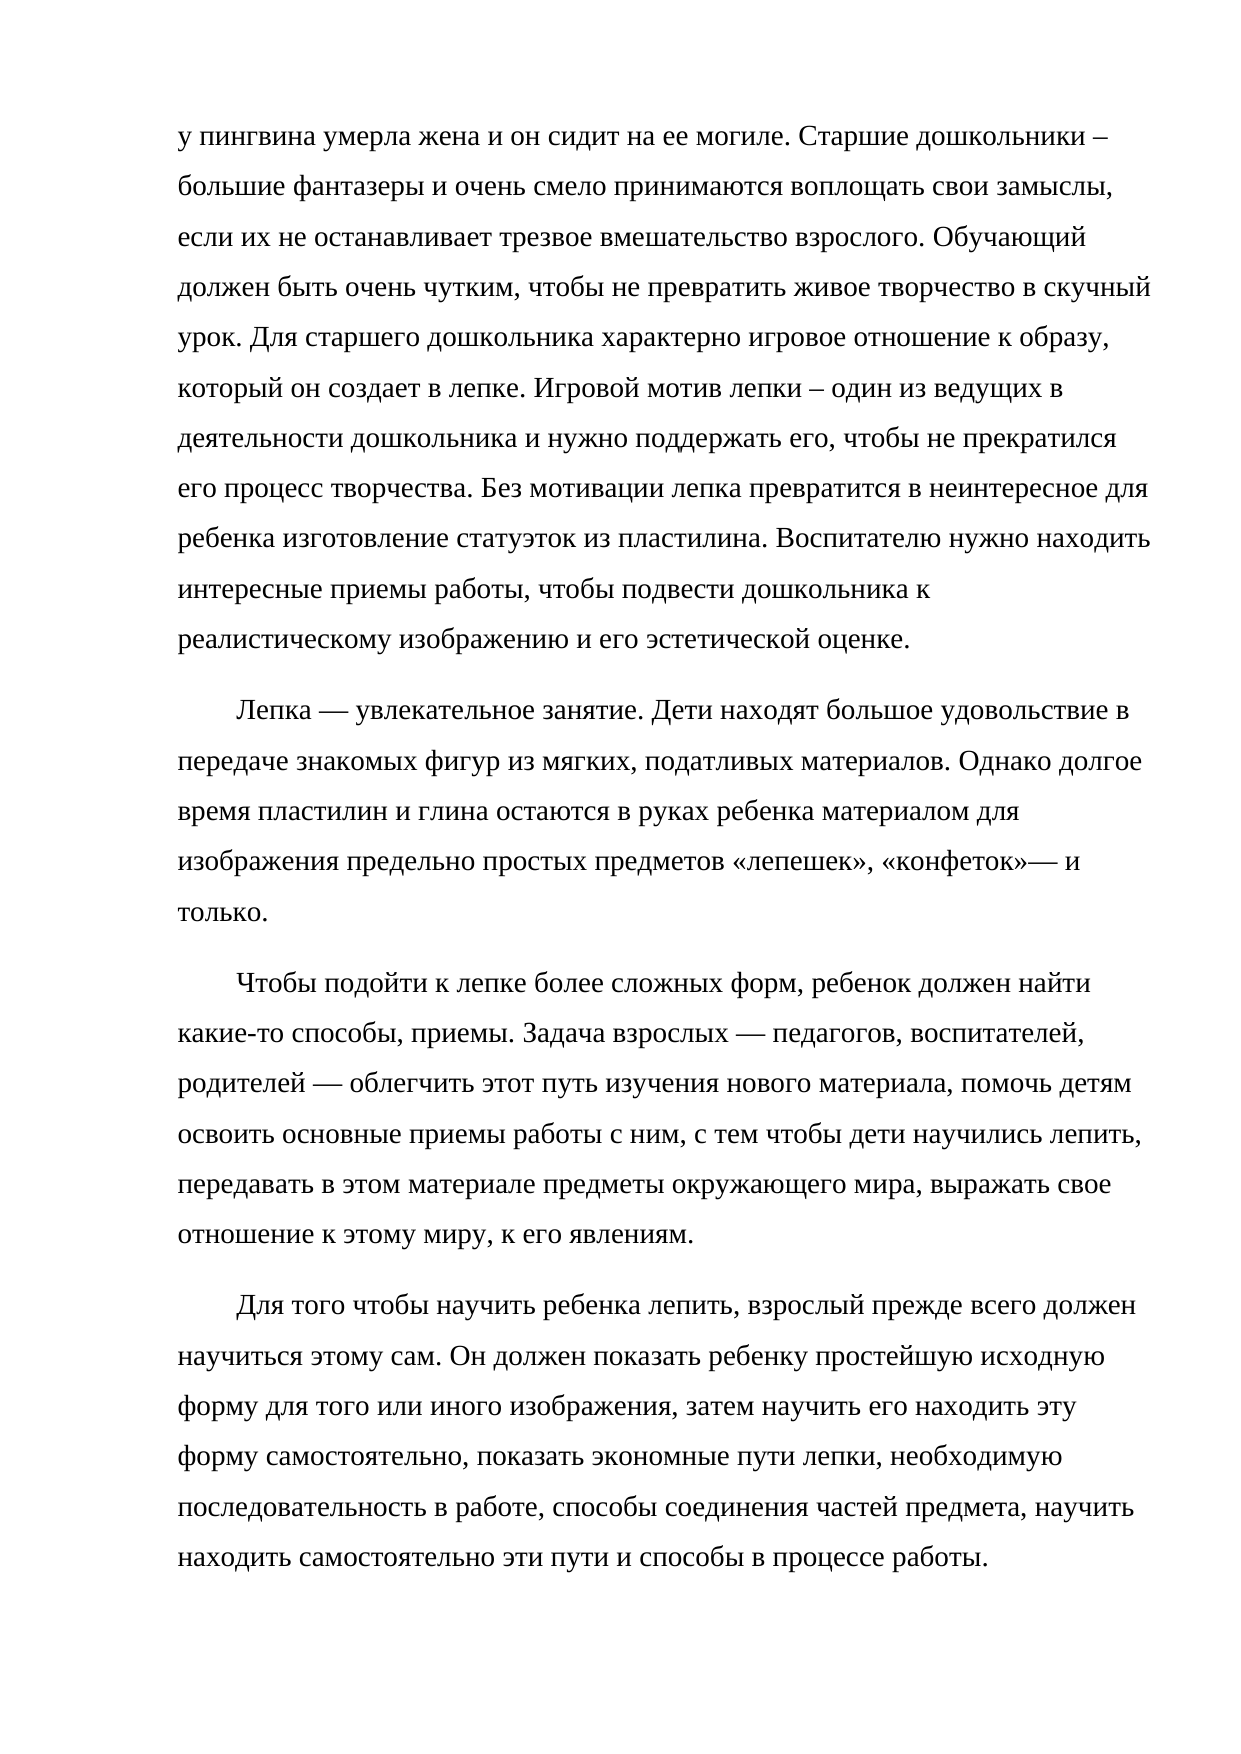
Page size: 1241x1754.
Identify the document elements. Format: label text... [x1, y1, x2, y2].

text Для того чтобы научить ребенка лепить, взрослый прежде всего должен научиться этому сам. Он должен показать ребенку простейшую исходную форму для того или иного изображения, затем научить его находить эту форму самостоятельно, показать экономные пути лепки, необходимую последовательность в работе, способы соединения частей предмета, научить находить самостоятельно эти пути и способы в процессе работы. [177, 1287, 1152, 1573]
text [177, 118, 1152, 655]
text Чтобы подойти к лепке более сложных форм, ребенок должен найти какие-то способы, приемы. Задача взрослых — педагогов, воспитателей, родителей — облегчить этот путь изучения нового материала, помочь детям освоить основные приемы работы с ним, с тем чтобы дети научились лепить, передавать в этом материале предметы окружающего мира, выражать свое отношение к этому миру, к его явлениям. [177, 965, 1152, 1250]
list Лепка — увлекательное занятие. Дети находят большое удовольствие в передаче знакомых фигур из мягких, податливых материалов. Однако долгое время пластилин и глина остаются в руках ребенка материалом для изображения предельно простых предметов «лепешек», «конфеток»— и только. [177, 692, 1152, 927]
